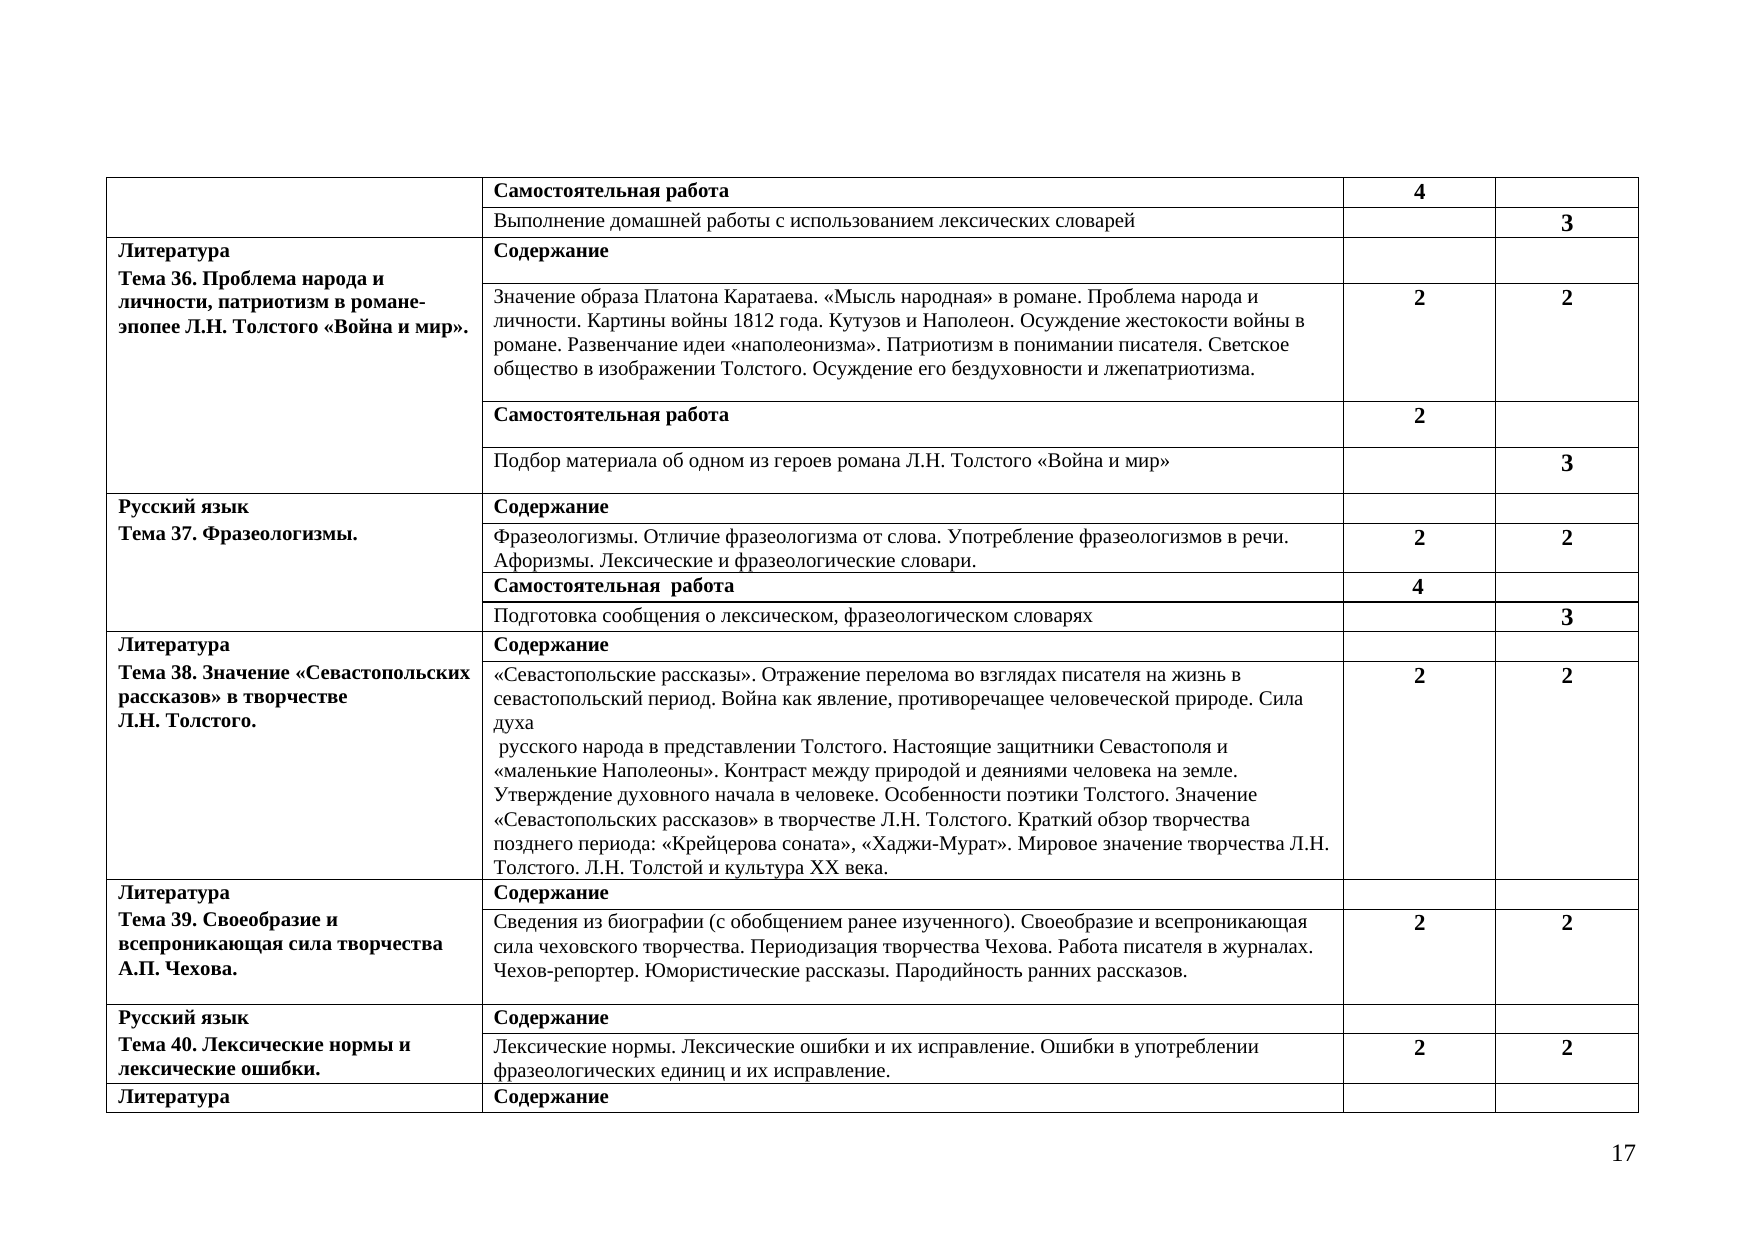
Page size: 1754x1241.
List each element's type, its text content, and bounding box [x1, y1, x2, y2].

table_cell 2 [1344, 662, 1495, 879]
table_cell [1344, 632, 1495, 661]
table_cell [1496, 178, 1638, 207]
table_cell [1496, 1084, 1638, 1112]
table_cell 2 [1496, 284, 1638, 401]
table_cell 2 [1496, 1034, 1638, 1082]
table_cell Содержание [483, 632, 1343, 661]
table_cell Содержание [483, 1084, 1343, 1112]
table_cell Подбор материала об одном из героев романа Л.Н. Толстого «Война и мир» [483, 448, 1343, 493]
table_cell 4 [1344, 573, 1495, 601]
table_cell [1496, 632, 1638, 661]
table_cell 2 [1344, 1034, 1495, 1082]
table_cell [1344, 494, 1495, 522]
table_cell 2 [1496, 910, 1638, 1003]
table_cell Содержание [483, 494, 1343, 522]
table_cell 2 [1496, 662, 1638, 879]
table_cell Фразеологизмы. Отличие фразеологизма от слова. Употребление фразеологизмов в речи. Афоризмы. Лексические и фразеологические словари. [483, 524, 1343, 572]
table_cell [1344, 1005, 1495, 1033]
table_cell Русский язык Тема 40. Лексические нормы и лексические ошибки. [107, 1005, 482, 1082]
table_cell [1344, 448, 1495, 493]
table_cell [1496, 880, 1638, 908]
table_cell [1496, 1005, 1638, 1033]
table_cell [1496, 238, 1638, 283]
table_cell 4 [1344, 178, 1495, 207]
table_cell [1344, 880, 1495, 908]
table_cell Самостоятельная работа [483, 573, 1343, 601]
table_cell [1344, 208, 1495, 237]
table_cell Содержание [483, 880, 1343, 908]
table_cell Русский язык Тема 37. Фразеологизмы. [107, 494, 482, 631]
table_cell «Севастопольские рассказы». Отражение перелома во взглядах писателя на жизнь в севастопольский период. Война как явление, противоречащее человеческой природе. Сила духа русского народа в представлении Толстого. Настоящие защитники Севастополя и «маленькие Наполеоны». Контраст между природой и деяниями человека на земле. Утверждение духовного начала в человеке. Особенности поэтики Толстого. Значение «Севастопольских рассказов» в творчестве Л.Н. Толстого. Краткий обзор творчества позднего периода: «Крейцерова соната», «Хаджи-Мурат». Мировое значение творчества Л.Н. Толстого. Л.Н. Толстой и культура XX века. [483, 662, 1343, 879]
table_cell 2 [1344, 284, 1495, 401]
table_cell Значение образа Платона Каратаева. «Мысль народная» в романе. Проблема народа и личности. Картины войны 1812 года. Кутузов и Наполеон. Осуждение жестокости войны в романе. Развенчание идеи «наполеонизма». Патриотизм в понимании писателя. Светское общество в изображении Толстого. Осуждение его бездуховности и лжепатриотизма. [483, 284, 1343, 401]
table_cell 3 [1496, 448, 1638, 493]
table_cell Самостоятельная работа [483, 402, 1343, 447]
table_cell Литература Тема 38. Значение «Севастопольских рассказов» в творчестве Л.Н. Толстого. [107, 632, 482, 879]
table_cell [107, 1084, 482, 1112]
table_cell [1344, 238, 1495, 283]
table_cell 2 [1344, 402, 1495, 447]
table_cell 2 [1496, 524, 1638, 572]
table_cell Лексические нормы. Лексические ошибки и их исправление. Ошибки в употреблении фразеологических единиц и их исправление. [483, 1034, 1343, 1082]
table_cell Выполнение домашней работы с использованием лексических словарей [483, 208, 1343, 237]
table_cell Самостоятельная работа [483, 178, 1343, 207]
table_cell Содержание [483, 1005, 1343, 1033]
table_cell 3 [1496, 603, 1638, 631]
table_cell Литература Тема 39. Своеобразие и всепроникающая сила творчества А.П. Чехова. [107, 880, 482, 1003]
table_cell [1496, 402, 1638, 447]
table_cell 3 [1496, 208, 1638, 237]
table_cell Содержание [483, 238, 1343, 283]
table_cell Подготовка сообщения о лексическом, фразеологическом словарях [483, 603, 1343, 631]
table_cell Сведения из биографии (с обобщением ранее изученного). Своеобразие и всепроникающая сила чеховского творчества. Периодизация творчества Чехова. Работа писателя в журналах. Чехов-репортер. Юмористические рассказы. Пародийность ранних рассказов. [483, 910, 1343, 1003]
table_cell 2 [1344, 524, 1495, 572]
table_cell Литература Тема 36. Проблема народа и личности, патриотизм в романе-эпопее Л.Н. Толстого «Война и мир». [107, 238, 482, 493]
table_cell [1496, 573, 1638, 601]
table_cell [1344, 1084, 1495, 1112]
table_cell 2 [1344, 910, 1495, 1003]
table_cell [1496, 494, 1638, 522]
table_cell [1344, 603, 1495, 631]
